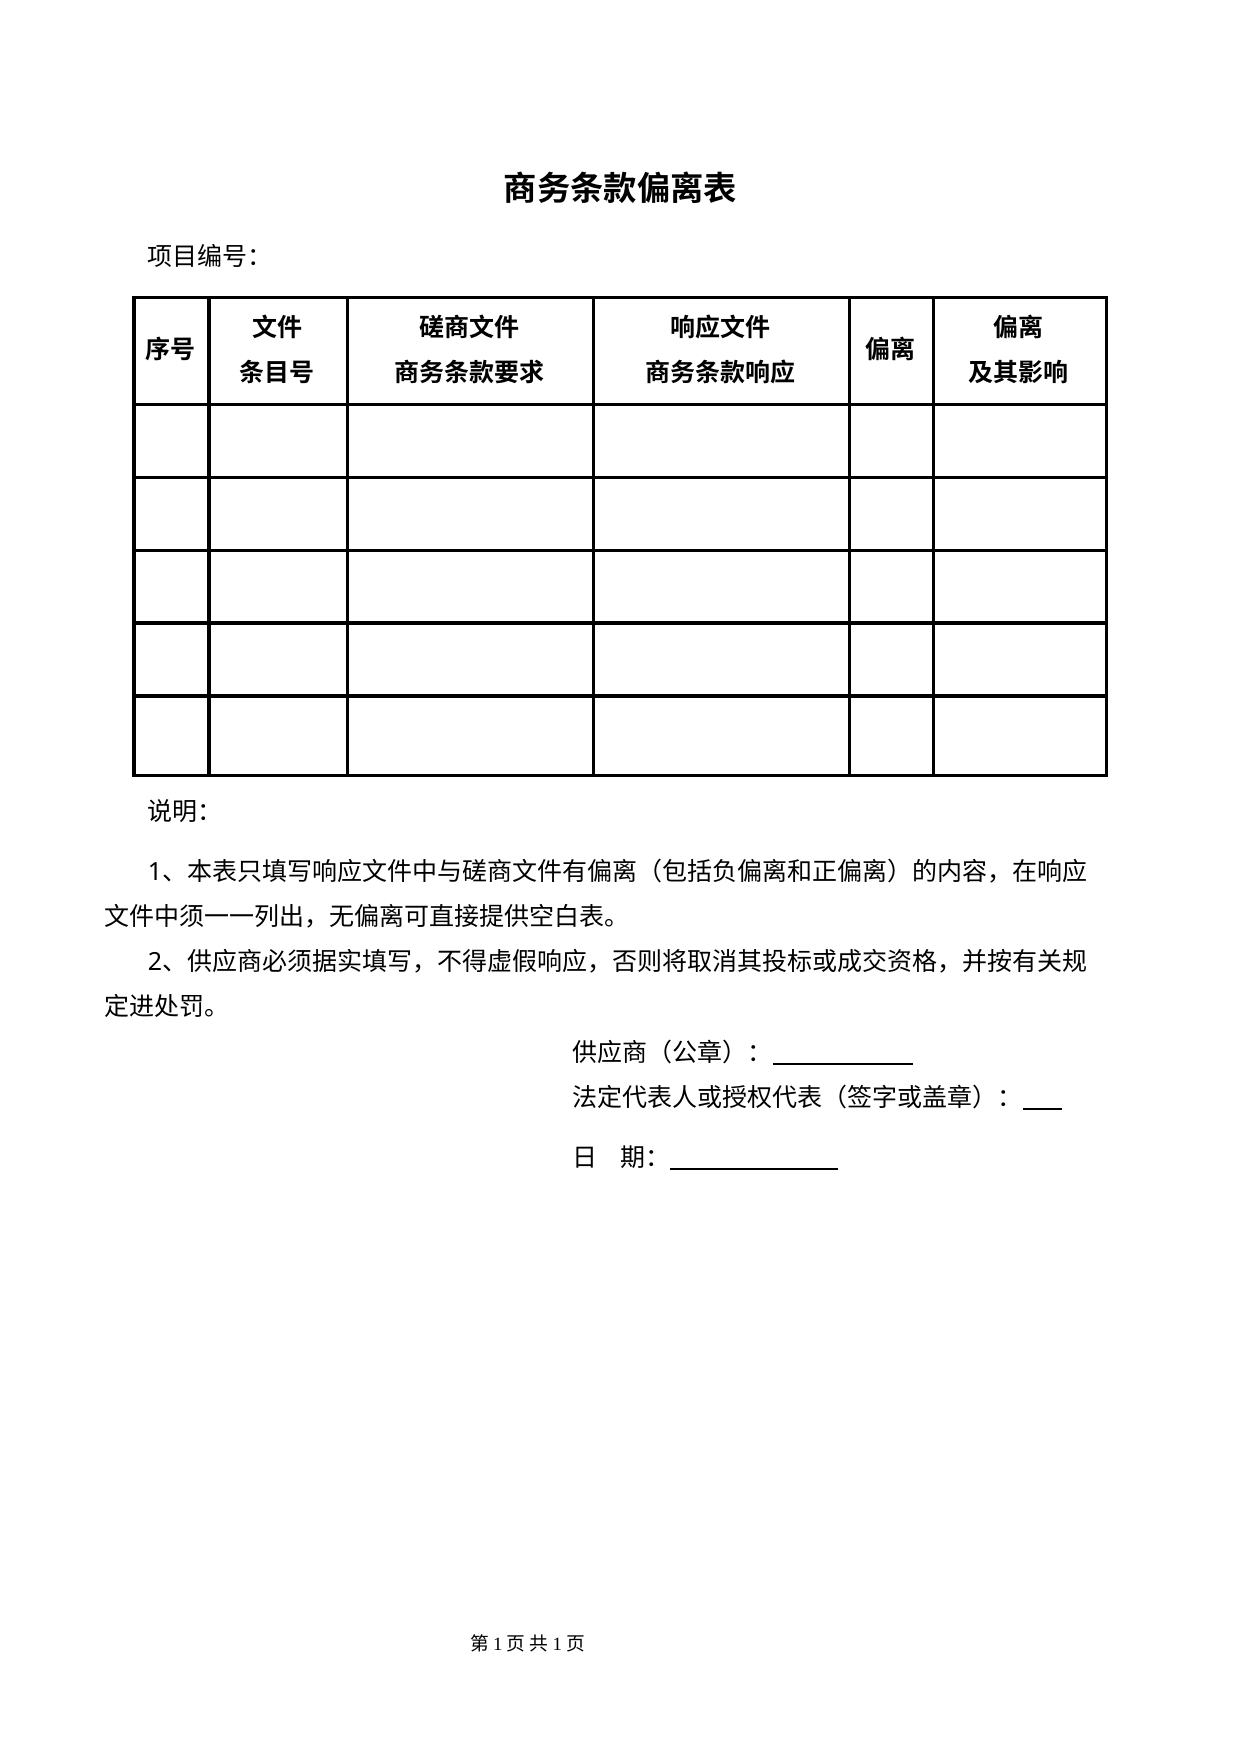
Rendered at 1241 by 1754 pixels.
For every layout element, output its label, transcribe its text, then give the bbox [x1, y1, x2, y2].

table_cell [851, 479, 932, 548]
table_cell [595, 698, 848, 774]
text 法定代表人或授权代表（签字或盖章）： [148, 1077, 1093, 1114]
text 说明： [148, 777, 1093, 842]
table_cell [136, 406, 207, 476]
table_header 文件 条目号 [211, 299, 346, 403]
table_cell [136, 625, 207, 694]
table_cell [595, 625, 848, 694]
text 1、本表只填写响应文件中与磋商文件有偏离（包括负偏离和正偏离）的内容，在响应文件中须一一列出，无偏离可直接提供空白表。 [104, 851, 1093, 932]
table_cell [349, 479, 592, 548]
table_cell [851, 552, 932, 621]
table_cell [935, 552, 1105, 621]
table_cell [211, 552, 346, 621]
text 供应商（公章）： [148, 1032, 1093, 1068]
text 日 期： [148, 1123, 1093, 1188]
table_cell [935, 625, 1105, 694]
table_cell [595, 406, 848, 476]
table_cell [211, 698, 346, 774]
table_header 磋商文件 商务条款要求 [349, 299, 592, 403]
text 项目编号： [148, 222, 1093, 287]
table_cell [595, 552, 848, 621]
table_cell [211, 479, 346, 548]
table_cell [136, 698, 207, 774]
table_cell [349, 625, 592, 694]
table_cell [211, 406, 346, 476]
text 2、供应商必须据实填写，不得虚假响应，否则将取消其投标或成交资格，并按有关规定进处罚。 [104, 942, 1093, 1023]
table_header 序号 [136, 299, 207, 403]
table_header 响应文件 商务条款响应 [595, 299, 848, 403]
table_cell [851, 625, 932, 694]
table_cell [349, 698, 592, 774]
list 商务条款偏离表 [148, 162, 1093, 210]
table_cell [935, 479, 1105, 548]
table_cell [211, 625, 346, 694]
table_header 偏离 [851, 299, 932, 403]
table_cell [136, 552, 207, 621]
table_header 偏离 及其影响 [935, 299, 1105, 403]
table_cell [851, 698, 932, 774]
table_cell [349, 406, 592, 476]
table_cell [935, 406, 1105, 476]
table_cell [851, 406, 932, 476]
table_cell [349, 552, 592, 621]
table_cell [595, 479, 848, 548]
table_cell [935, 698, 1105, 774]
table_cell [136, 479, 207, 548]
